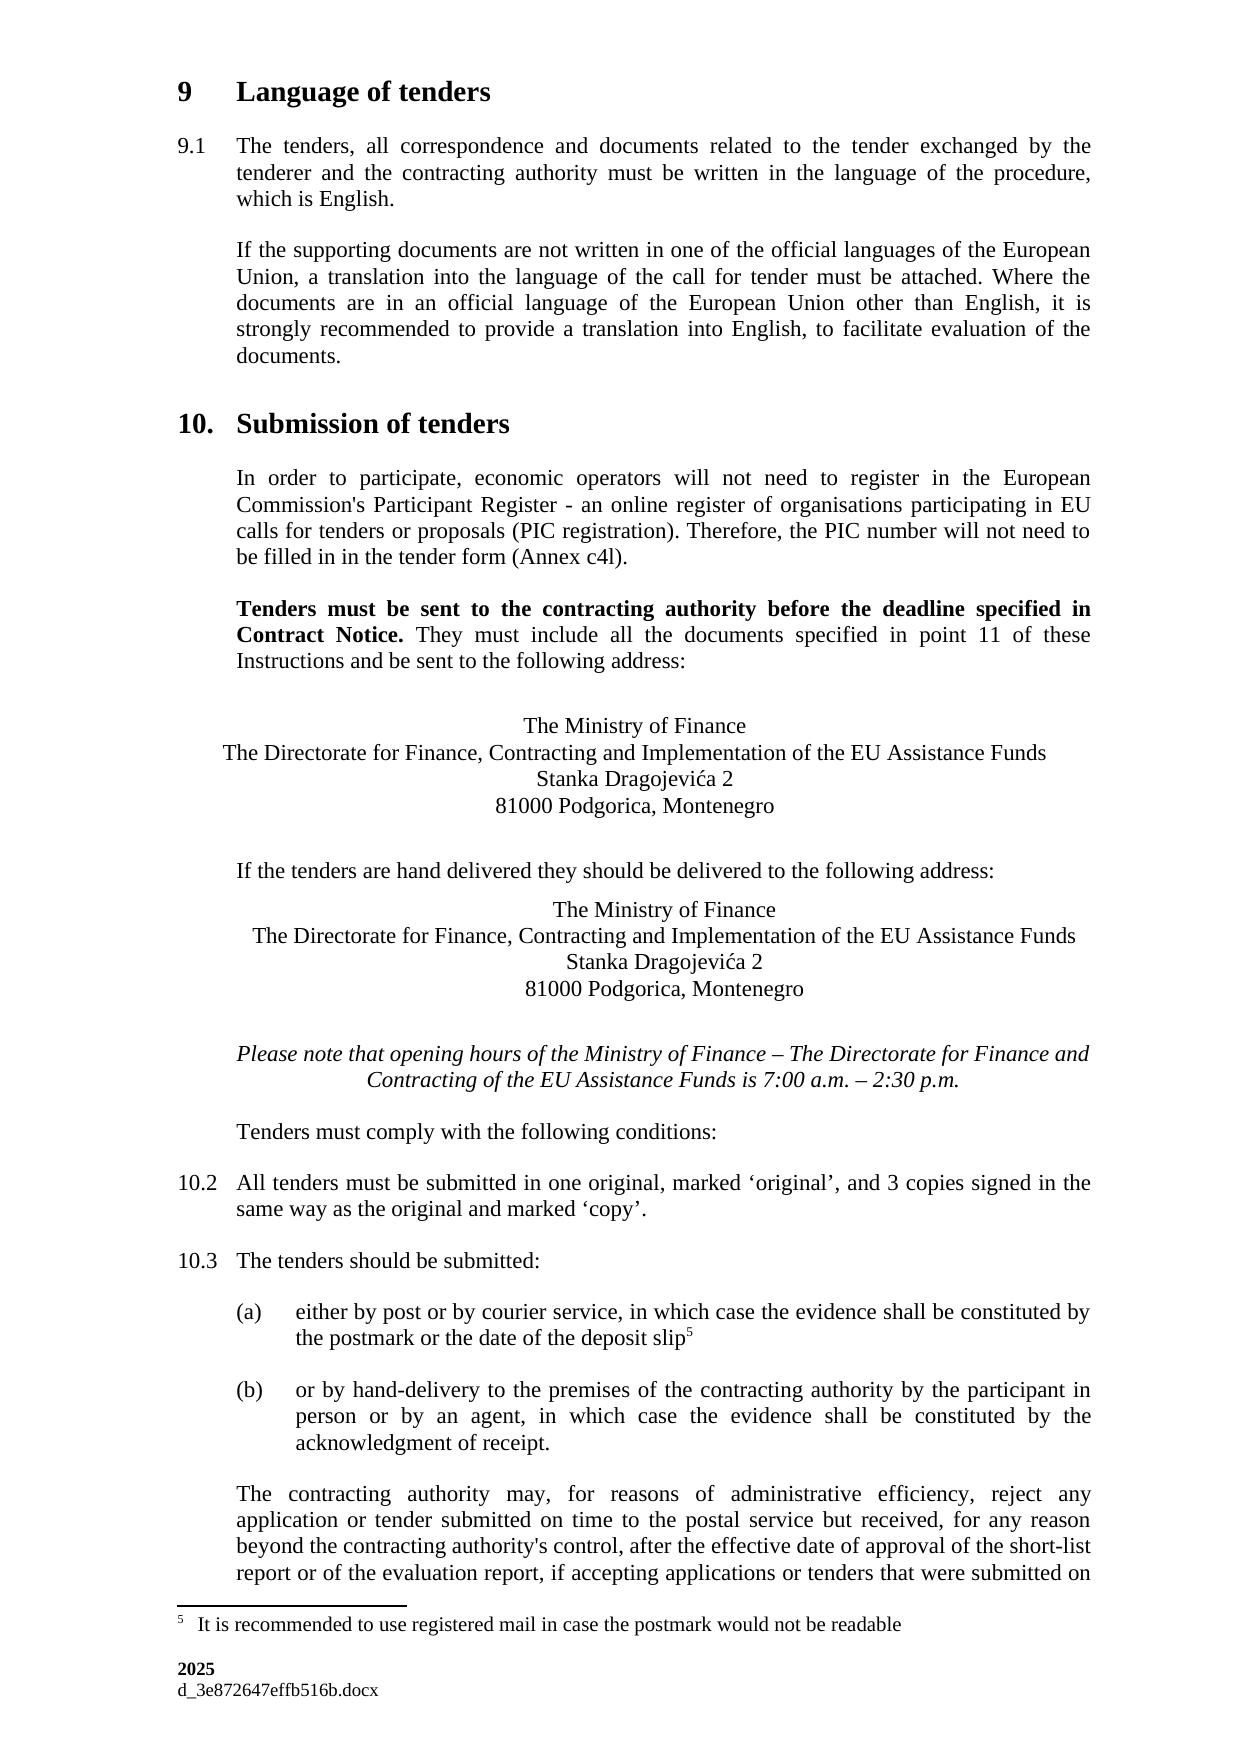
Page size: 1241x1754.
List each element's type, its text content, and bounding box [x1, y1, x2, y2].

text In order to participate, economic operators will not need to register in the European Commission's Participant Register - an online register of organisations participating in EU calls for tenders or proposals (PIC registration). Therefore, the PIC number will not need to be filled in in the tender form (Annex c4l). [236, 464, 1092, 570]
text The Ministry of Finance [236, 896, 1092, 922]
text The Ministry of Finance [215, 713, 1055, 739]
text Stanka Dragojevića 2 [215, 765, 1055, 792]
subtitle 10.2 All tenders must be submitted in one original, marked ‘original’, and 3 copies signed in the same way as the original and marked ‘copy’. [177, 1169, 1092, 1222]
subtitle (a) either by post or by courier service, in which case the evidence shall be constituted by the postmark or the date of the deposit slip [236, 1298, 1092, 1351]
text The Directorate for Finance, Contracting and Implementation of the EU Assistance Funds [215, 739, 1055, 765]
text The Directorate for Finance, Contracting and Implementation of the EU Assistance Funds [236, 922, 1092, 948]
subtitle 10.3 The tenders should be submitted: [177, 1247, 1092, 1273]
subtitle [236, 1480, 1092, 1585]
subtitle 10. Submission of tenders [177, 406, 1092, 439]
text Tenders must comply with the following conditions: [236, 1118, 1092, 1144]
text 81000 Podgorica, Montenegro [215, 792, 1055, 818]
subtitle 9 Language of tenders [177, 74, 1092, 107]
text Please note that opening hours of the Ministry of Finance – The Directorate for Finance and Contracting of the EU Assistance Funds is 7:00 a.m. – 2:30 p.m. [236, 1040, 1092, 1093]
text Stanka Dragojevića 2 [236, 948, 1092, 975]
text If the tenders are hand delivered they should be delivered to the following address: [236, 857, 1092, 883]
text 81000 Podgorica, Montenegro [236, 975, 1092, 1001]
subtitle (b) or by hand-delivery to the premises of the contracting authority by the participant in person or by an agent, in which case the evidence shall be constituted by the acknowledgment of receipt. [236, 1376, 1092, 1455]
subtitle 9.1 The tenders, all correspondence and documents related to the tender exchanged by the tenderer and the contracting authority must be written in the language of the procedure, which is English. [177, 132, 1092, 211]
subtitle If the supporting documents are not written in one of the official languages of the European Union, a translation into the language of the call for tender must be attached. Where the documents are in an official language of the European Union other than English, it is strongly recommended to provide a translation into English, to facilitate evaluation of the documents. [236, 236, 1092, 368]
subtitle Tenders must be sent to the contracting authority before the deadline specified in Contract Notice. They must include all the documents specified in point 11 of these Instructions and be sent to the following address: [236, 595, 1092, 674]
